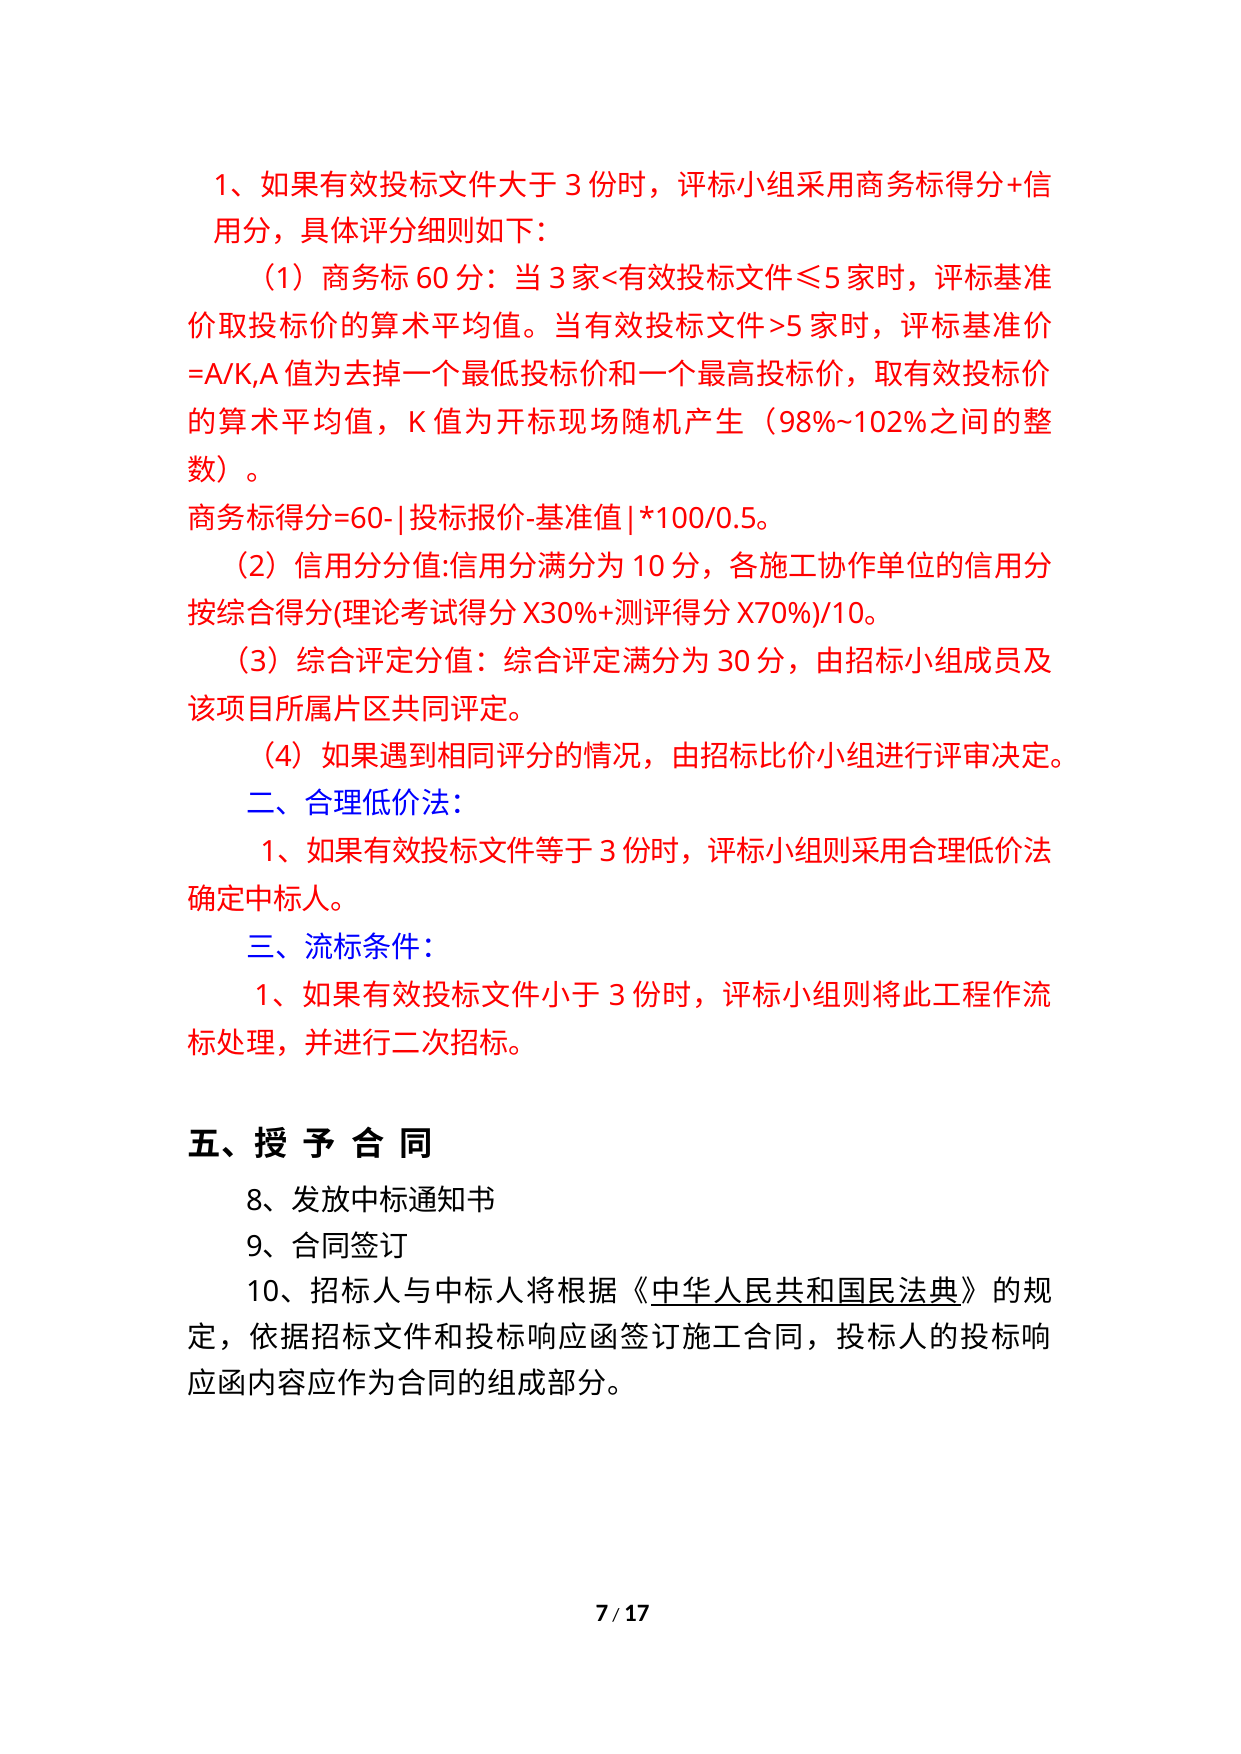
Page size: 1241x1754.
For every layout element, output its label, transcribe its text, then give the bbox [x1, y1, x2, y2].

text （3）综合评定分值：综合评定满分为30分，由招标小组成员及该项目所属片区共同评定。 [187, 633, 1053, 729]
text 10、招标人与中标人将根据《中华人民共和国民法典》的规定，依据招标文件和投标响应函签订施工合同，投标人的投标响应函内容应作为合同的组成部分。 [187, 1265, 1053, 1403]
text 商务标得分=60-|投标报价-基准值|*100/0.5。 [187, 490, 1053, 538]
list 如果有效投标文件等于3份时，评标小组则采用合理低价法确定中标人。 [187, 823, 1053, 919]
text 1、如果有效投标文件大于3份时，评标小组采用商务标得分+信用分，具体评分细则如下： [213, 158, 1053, 250]
text 8、发放中标通知书 [187, 1173, 1053, 1219]
text 三、流标条件： [187, 919, 1053, 967]
text （4）如果遇到相同评分的情况，由招标比价小组进行评审决定。 [187, 729, 1053, 775]
text 9、合同签订 [187, 1219, 1053, 1265]
text 1、如果有效投标文件小于3份时，评标小组则将此工程作流标处理，并进行二次招标。 [187, 967, 1053, 1063]
text （1）商务标60分：当3家<有效投标文件≤5家时，评标基准价取投标价的算术平均值。当有效投标文件>5家时，评标基准价=A/K,A值为去掉一个最低投标价和一个最高投标价，取有效投标价的算术平均值，K值为开标现场随机产生（98%~102%之间的整数）。 [187, 250, 1053, 490]
text （2）信用分分值:信用分满分为10分，各施工协作单位的信用分按综合得分(理论考试得分X30%+测评得分X70%)/10。 [187, 538, 1053, 633]
text 五、授 予 合 同 [187, 1108, 1053, 1173]
text 二、合理低价法： [187, 775, 1053, 823]
